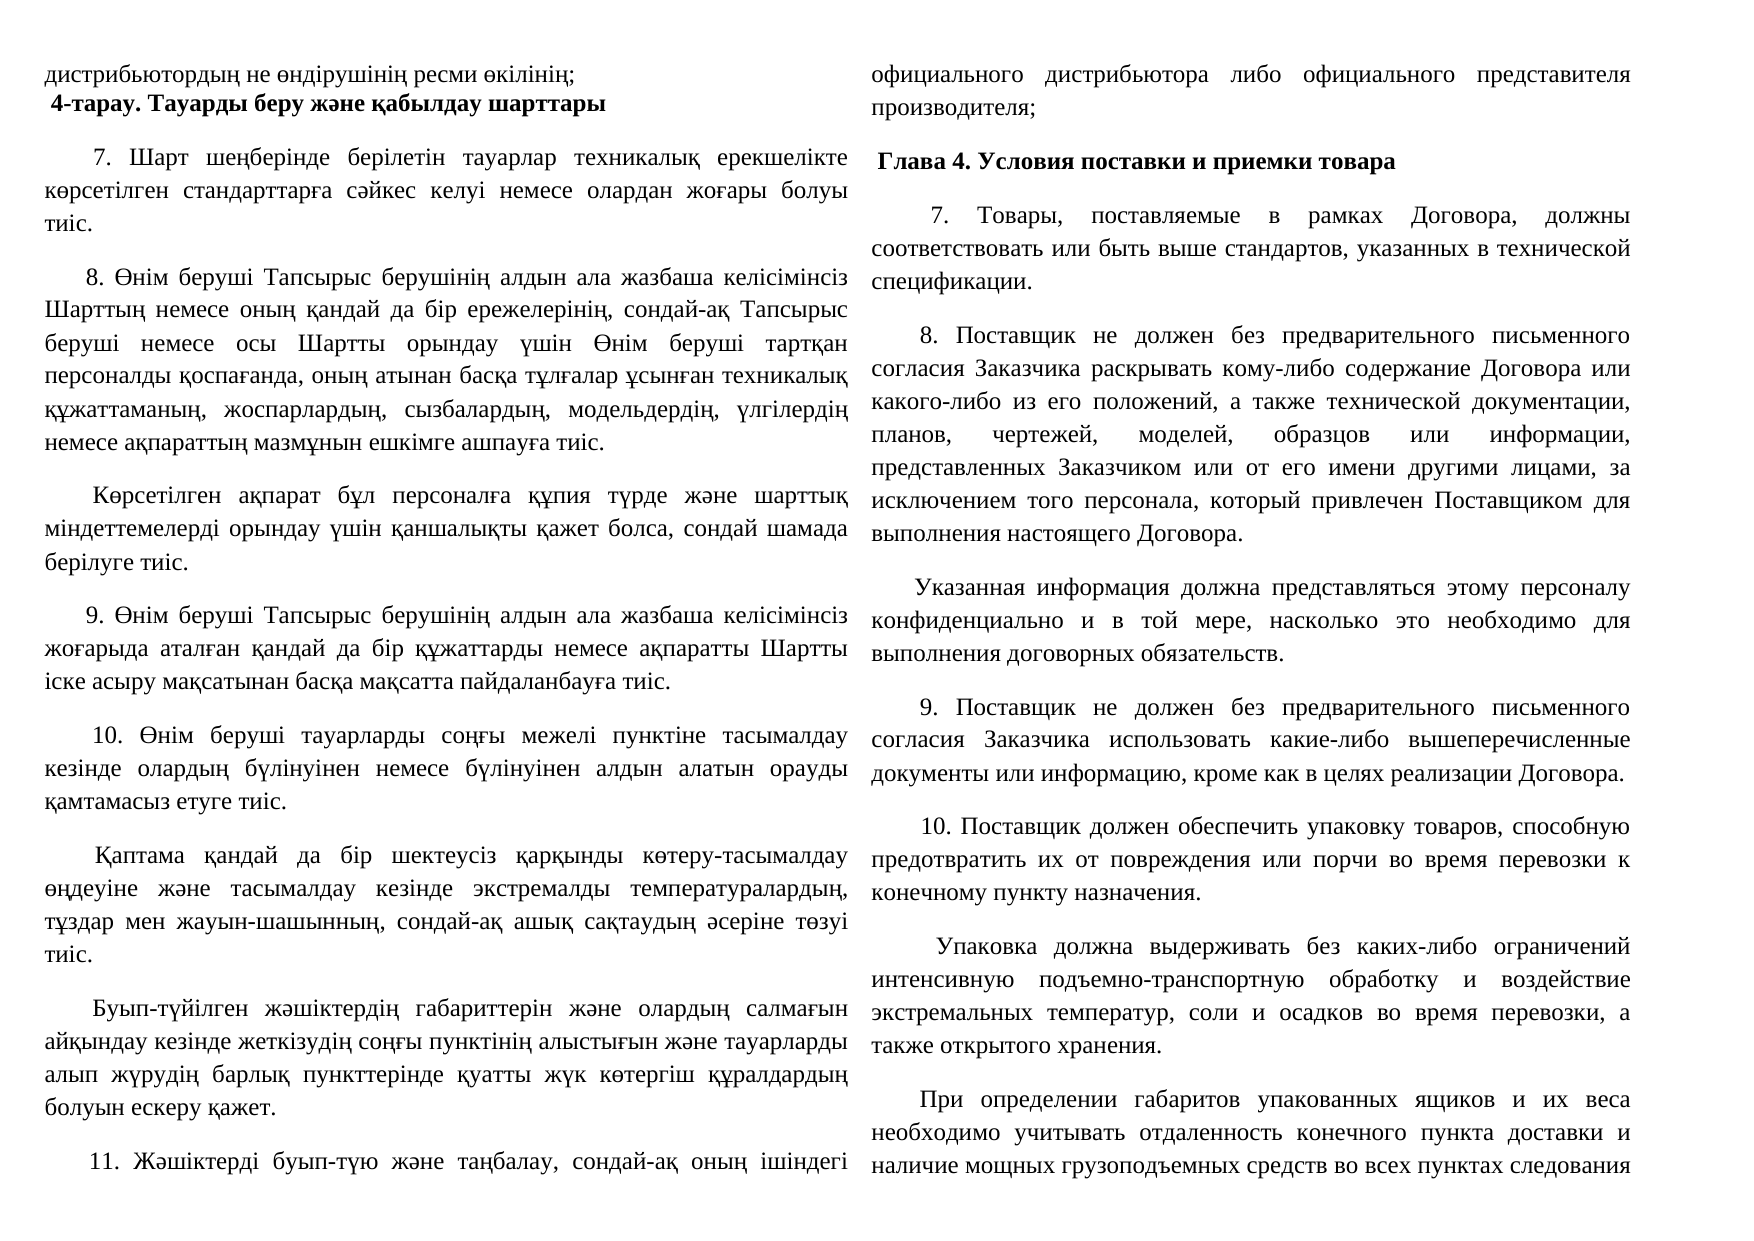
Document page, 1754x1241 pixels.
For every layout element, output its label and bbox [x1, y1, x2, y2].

table_header [33, 59, 860, 1179]
table_header [860, 59, 1642, 1179]
